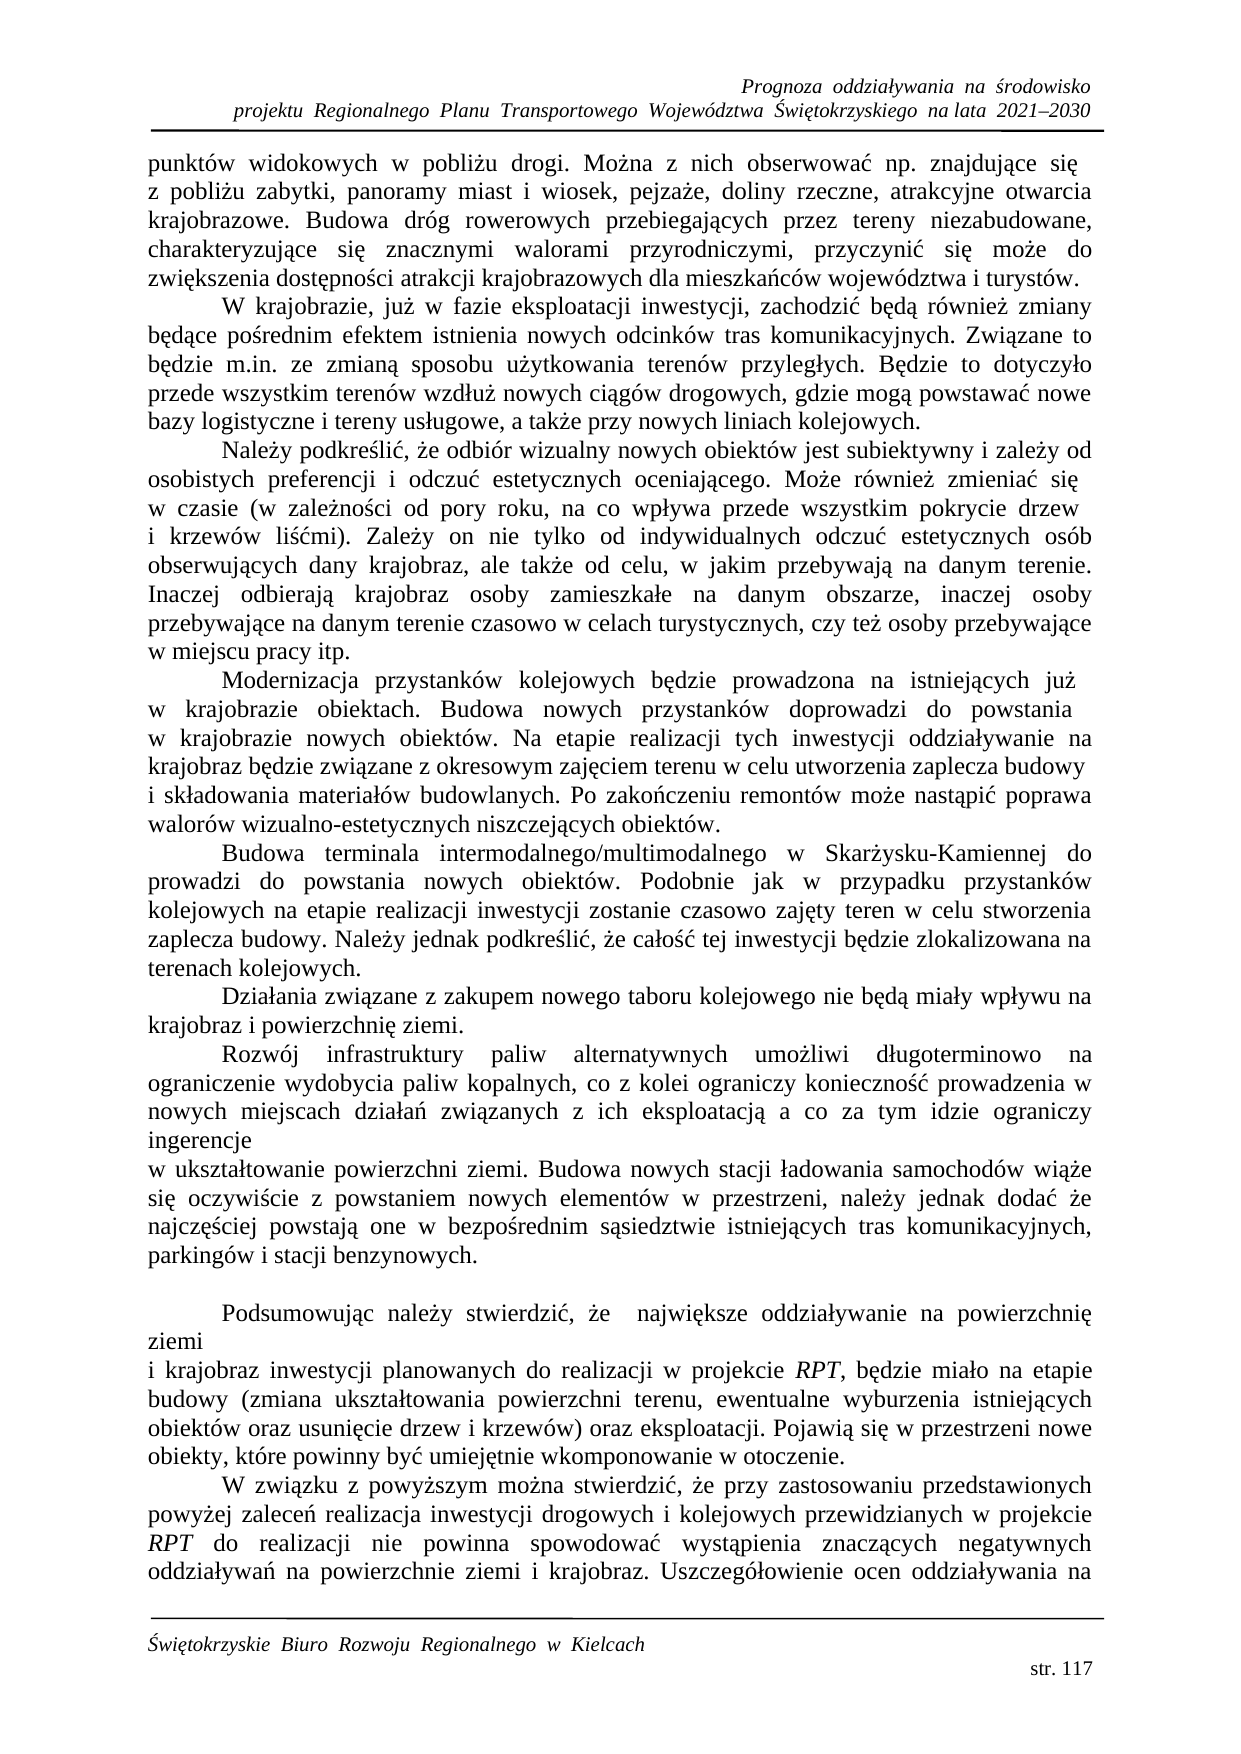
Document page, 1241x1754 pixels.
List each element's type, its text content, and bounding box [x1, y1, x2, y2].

text Działania związane z zakupem nowego taboru kolejowego nie będą miały wpływu na krajobraz i powierzchnię ziemi. [148, 981, 1093, 1039]
text Rozwój infrastruktury paliw alternatywnych umożliwi długoterminowo na ograniczenie wydobycia paliw kopalnych, co z kolei ograniczy konieczność prowadzenia w nowych miejscach działań związanych z ich eksploatacją a co za tym idzie ograniczy ingerencje w ukształtowanie powierzchni ziemi. Budowa nowych stacji ładowania samochodów wiąże się oczywiście z powstaniem nowych elementów w przestrzeni, należy jednak dodać że najczęściej powstają one w bezpośrednim sąsiedztwie istniejących tras komunikacyjnych, parkingów i stacji benzynowych. [148, 1039, 1093, 1269]
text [148, 1470, 1093, 1585]
text Modernizacja przystanków kolejowych będzie prowadzona na istniejących już w krajobrazie obiektach. Budowa nowych przystanków doprowadzi do powstania w krajobrazie nowych obiektów. Na etapie realizacji tych inwestycji oddziaływanie na krajobraz będzie związane z okresowym zajęciem terenu w celu utworzenia zaplecza budowy i składowania materiałów budowlanych. Po zakończeniu remontów może nastąpić poprawa walorów wizualno-estetycznych niszczejących obiektów. [148, 665, 1093, 838]
text Podsumowując należy stwierdzić, że największe oddziaływanie na powierzchnię ziemi i krajobraz inwestycji planowanych do realizacji w projekcie RPT, będzie miało na etapie budowy (zmiana ukształtowania powierzchni terenu, ewentualne wyburzenia istniejących obiektów oraz usunięcie drzew i krzewów) oraz eksploatacji. Pojawią się w przestrzeni nowe obiekty, które powinny być umiejętnie wkomponowanie w otoczenie. [148, 1298, 1093, 1470]
text Budowa terminala intermodalnego/multimodalnego w Skarżysku-Kamiennej do prowadzi do powstania nowych obiektów. Podobnie jak w przypadku przystanków kolejowych na etapie realizacji inwestycji zostanie czasowo zajęty teren w celu stworzenia zaplecza budowy. Należy jednak podkreślić, że całość tej inwestycji będzie zlokalizowana na terenach kolejowych. [148, 838, 1093, 981]
text Należy podkreślić, że odbiór wizualny nowych obiektów jest subiektywny i zależy od osobistych preferencji i odczuć estetycznych oceniającego. Może również zmieniać się w czasie (w zależności od pory roku, na co wpływa przede wszystkim pokrycie drzew i krzewów liśćmi). Zależy on nie tylko od indywidualnych odczuć estetycznych osób obserwujących dany krajobraz, ale także od celu, w jakim przebywają na danym terenie. Inaczej odbierają krajobraz osoby zamieszkałe na danym obszarze, inaczej osoby przebywające na danym terenie czasowo w celach turystycznych, czy też osoby przebywające w miejscu pracy itp. [148, 435, 1093, 665]
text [148, 148, 1093, 291]
text W krajobrazie, już w fazie eksploatacji inwestycji, zachodzić będą również zmiany będące pośrednim efektem istnienia nowych odcinków tras komunikacyjnych. Związane to będzie m.in. ze zmianą sposobu użytkowania terenów przyległych. Będzie to dotyczyło przede wszystkim terenów wzdłuż nowych ciągów drogowych, gdzie mogą powstawać nowe bazy logistyczne i tereny usługowe, a także przy nowych liniach kolejowych. [148, 291, 1093, 435]
